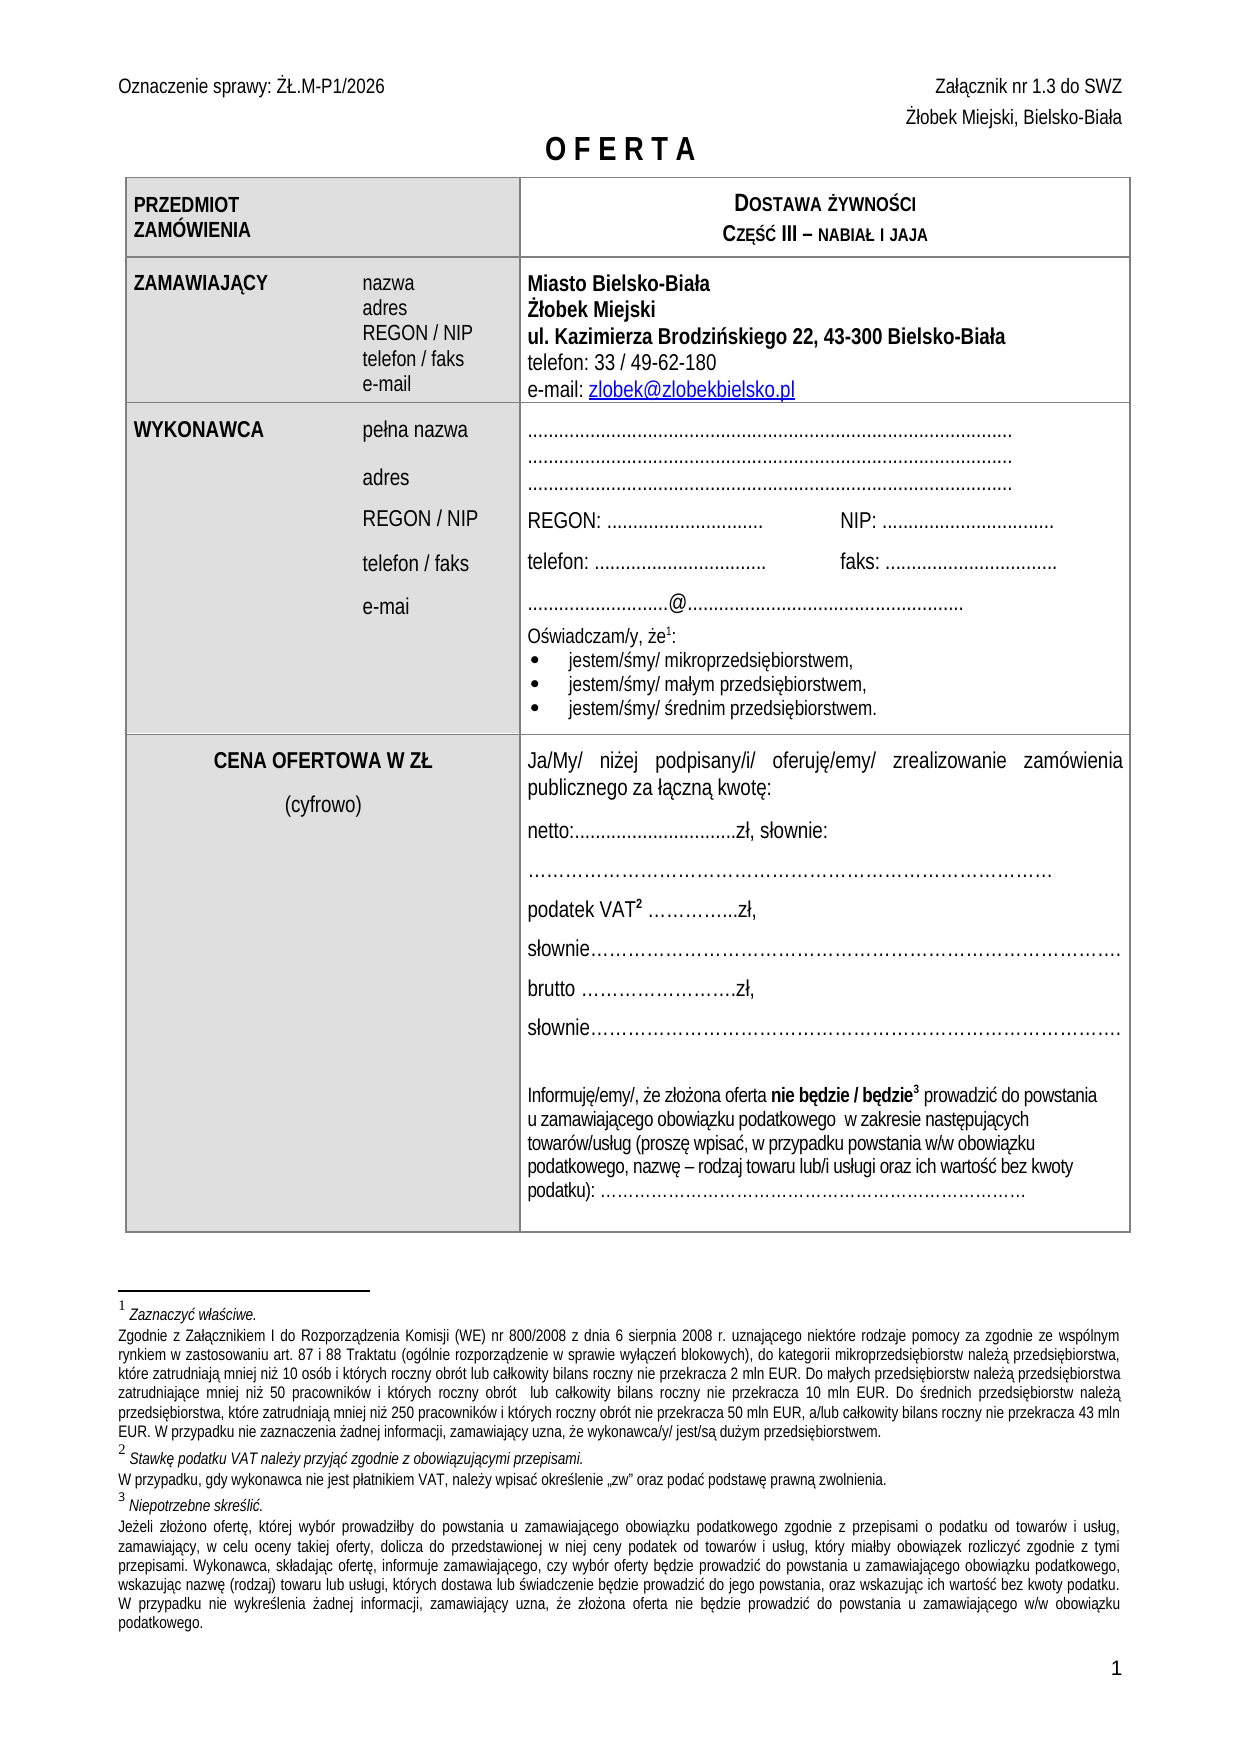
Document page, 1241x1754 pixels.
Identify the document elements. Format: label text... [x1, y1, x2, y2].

table_cell WYKONAWCA pełna nazwa adres REGON / NIP telefon / faks e-mai [127, 403, 519, 733]
table_cell CENA OFERTOWA W ZŁ (cyfrowo) [127, 735, 519, 1231]
table_header Dostawa żywności Część III – nabiał i jaja [521, 178, 1129, 256]
table_cell Miasto Bielsko-Biała Żłobek Miejski ul. Kazimierza Brodzińskiego 22, 43-300 Bielsko-Biała telefon: 33 / 49-62-180 e-mail: zlobek@zlobekbielsko.pl [521, 258, 1129, 402]
table_cell Ja/My/ niżej podpisany/i/ oferuję/emy/ zrealizowanie zamówienia publicznego za łączną kwotę: netto:...............................zł, słownie:………………………………………………………………………… podatek VAT …………...zł, słownie…………………………………………………………………………. brutto …………………….zł, słownie…………………………………………………………………………. Informuję/emy/, że złożona oferta nie będzie / będzie prowadzić do powstania u zamawiającego obowiązku podatkowego w zakresie następujących towarów/usług (proszę wpisać, w przypadku powstania w/w obowiązku podatkowego, nazwę – rodzaj towaru lub/i usługi oraz ich wartość bez kwoty podatku): ………………………………………………………………… [521, 735, 1129, 1231]
table_header PRZEDMIOT ZAMÓWIENIA [127, 178, 519, 256]
table_cell ............................................................................................. ............................................................................................. ............................................................................................. REGON: .............................. NIP: ................................. telefon: ................................. faks: ................................. ...........................@..................................................... Oświadczam/y, że: jestem/śmy/ mikroprzedsiębiorstwem, jestem/śmy/ małym przedsiębiorstwem, jestem/śmy/ średnim przedsiębiorstwem. [521, 403, 1129, 733]
table_cell ZAMAWIAJĄCY nazwa adres REGON / NIP telefon / faks e-mail [127, 258, 519, 402]
subtitle O F E R T A [118, 129, 1122, 167]
